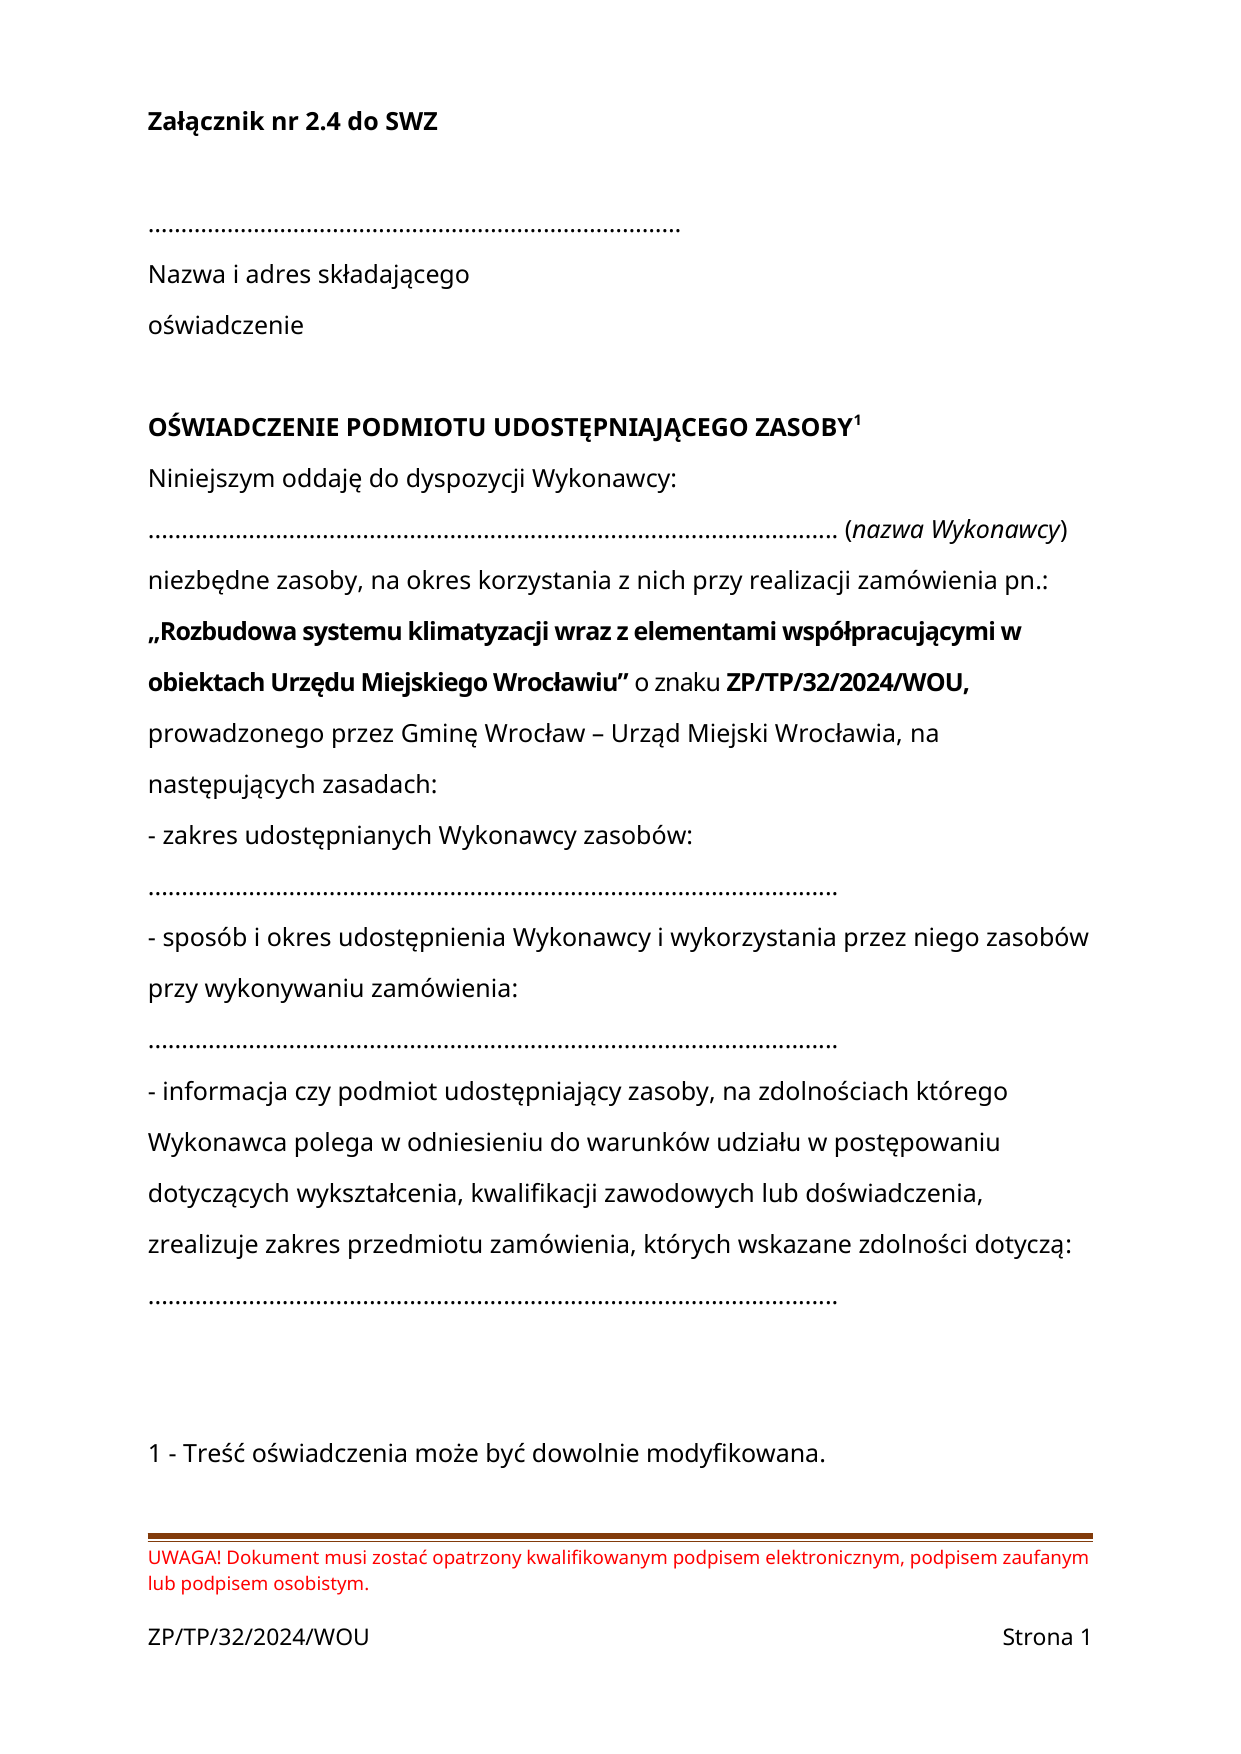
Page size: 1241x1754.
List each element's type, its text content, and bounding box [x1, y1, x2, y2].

text - informacja czy podmiot udostępniający zasoby, na zdolnościach którego Wykonawca polega w odniesieniu do warunków udziału w postępowaniu dotyczących wykształcenia, kwalifikacji zawodowych lub doświadczenia, zrealizuje zakres przedmiotu zamówienia, których wskazane zdolności dotyczą: [148, 1073, 1093, 1260]
text ....................................................................................................... [148, 1022, 1093, 1056]
text ....................................................................................................... [148, 1277, 1093, 1311]
text Niniejszym oddaję do dyspozycji Wykonawcy: [148, 461, 1093, 495]
subtitle OŚWIADCZENIE PODMIOTU UDOSTĘPNIAJĄCEGO ZASOBY1 [148, 410, 1093, 444]
text - sposób i okres udostępnienia Wykonawcy i wykorzystania przez niego zasobów przy wykonywaniu zamówienia: [148, 920, 1093, 1005]
text 1 - Treść oświadczenia może być dowolnie modyfikowana. [148, 1435, 1085, 1469]
text Nazwa i adres składającego oświadczenie [148, 257, 605, 342]
text - zakres udostępnianych Wykonawcy zasobów: [148, 818, 1093, 852]
text ....................................................................................................... [148, 869, 1093, 903]
text „Rozbudowa systemu klimatyzacji wraz z elementami współpracującymi w obiektach Urzędu Miejskiego Wrocławiu” o znaku ZP/TP/32/2024/WOU, prowadzonego przez Gminę Wrocław – Urząd Miejski Wrocławia, na następujących zasadach: [148, 614, 1093, 801]
text niezbędne zasoby, na okres korzystania z nich przy realizacji zamówienia pn.: [148, 563, 1093, 597]
text ....................................................................................................... (nazwa Wykonawcy) [148, 512, 1093, 546]
text Załącznik nr 2.4 do SWZ [148, 103, 1093, 137]
text ……………………………………………………………………… [148, 206, 1093, 239]
